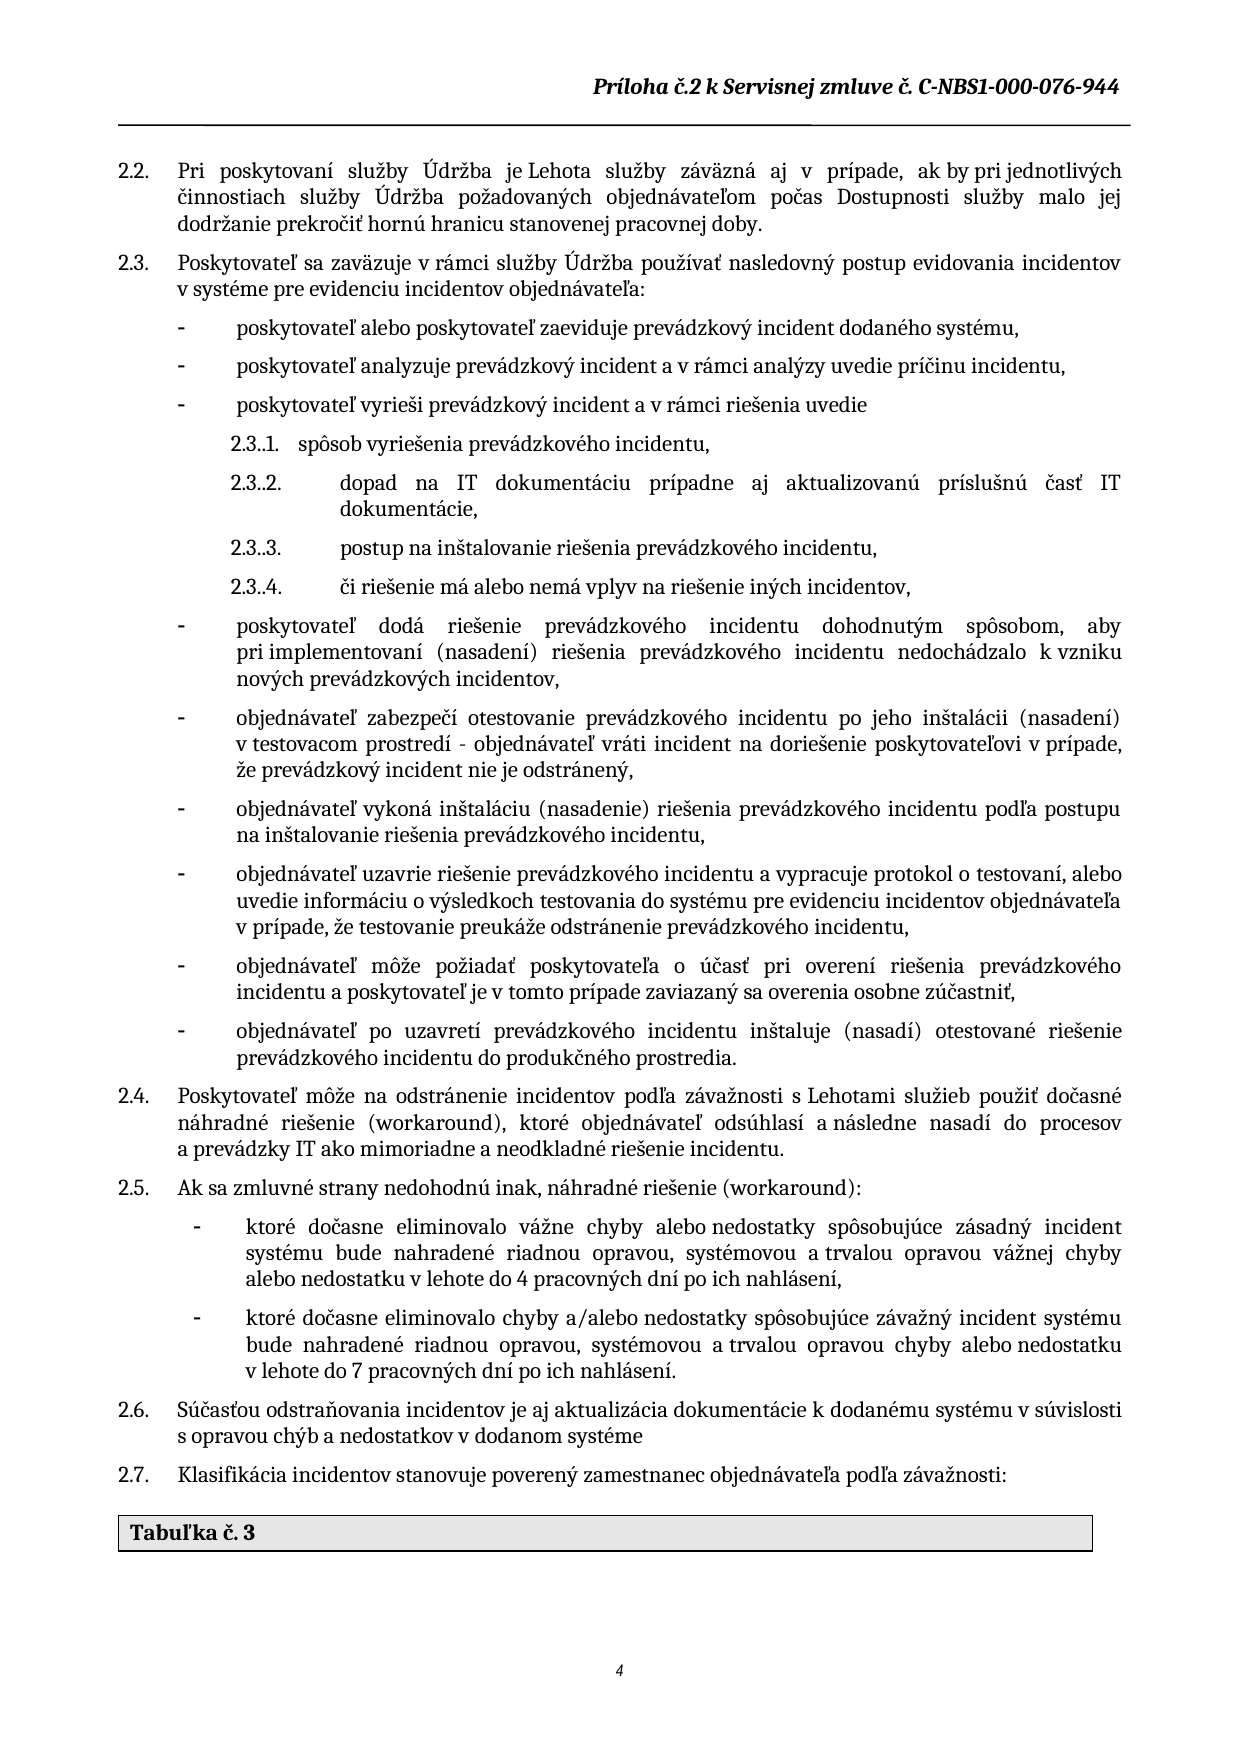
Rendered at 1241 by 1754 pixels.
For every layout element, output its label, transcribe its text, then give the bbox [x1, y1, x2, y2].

list objednávateľ vykoná inštaláciu (nasadenie) riešenia prevádzkového incidentu podľa postupu na inštalovanie riešenia prevádzkového incidentu, [177, 796, 1122, 849]
list Pri poskytovaní služby Údržba je Lehota služby záväzná aj v prípade, ak by pri jednotlivých činnostiach služby Údržba požadovaných objednávateľom počas Dostupnosti služby malo jej dodržanie prekročiť hornú hranicu stanovenej pracovnej doby. [118, 158, 1122, 237]
list poskytovateľ vyrieši prevádzkový incident a v rámci riešenia uvedie [177, 392, 1122, 418]
list ktoré dočasne eliminovalo vážne chyby alebo nedostatky spôsobujúce zásadný incident systému bude nahradené riadnou opravou, systémovou a trvalou opravou vážnej chyby alebo nedostatku v lehote do 4 pracovných dní po ich nahlásení, [193, 1213, 1122, 1293]
list objednávateľ po uzavretí prevádzkového incidentu inštaluje (nasadí) otestované riešenie prevádzkového incidentu do produkčného prostredia. [177, 1018, 1122, 1071]
list spôsob vyriešenia prevádzkového incidentu, [231, 431, 1122, 457]
list dopad na IT dokumentáciu prípadne aj aktualizovanú príslušnú časť IT dokumentácie, [231, 470, 1122, 523]
list Poskytovateľ môže na odstránenie incidentov podľa závažnosti s Lehotami služieb použiť dočasné náhradné riešenie (workaround), ktoré objednávateľ odsúhlasí a následne nasadí do procesov a prevádzky IT ako mimoriadne a neodkladné riešenie incidentu. [118, 1083, 1122, 1162]
list ktoré dočasne eliminovalo chyby a/alebo nedostatky spôsobujúce závažný incident systému bude nahradené riadnou opravou, systémovou a trvalou opravou chyby alebo nedostatku v lehote do 7 pracovných dní po ich nahlásení. [193, 1305, 1122, 1384]
table_header Tabuľka č. 3 [119, 1516, 1092, 1550]
list poskytovateľ alebo poskytovateľ zaeviduje prevádzkový incident dodaného systému, [177, 314, 1122, 341]
list Poskytovateľ sa zaväzuje v rámci služby Údržba používať nasledovný postup evidovania incidentov v systéme pre evidenciu incidentov objednávateľa: [118, 249, 1122, 302]
list Ak sa zmluvné strany nedohodnú inak, náhradné riešenie (workaround): [118, 1175, 1122, 1201]
list či riešenie má alebo nemá vplyv na riešenie iných incidentov, [231, 574, 1122, 600]
list Klasifikácia incidentov stanovuje poverený zamestnanec objednávateľa podľa závažnosti: [118, 1462, 1122, 1488]
list objednávateľ uzavrie riešenie prevádzkového incidentu a vypracuje protokol o testovaní, alebo uvedie informáciu o výsledkoch testovania do systému pre evidenciu incidentov objednávateľa v prípade, že testovanie preukáže odstránenie prevádzkového incidentu, [177, 861, 1122, 940]
list Súčasťou odstraňovania incidentov je aj aktualizácia dokumentácie k dodanému systému v súvislosti s opravou chýb a nedostatkov v dodanom systéme [118, 1397, 1122, 1449]
list poskytovateľ dodá riešenie prevádzkového incidentu dohodnutým spôsobom, aby pri implementovaní (nasadení) riešenia prevádzkového incidentu nedochádzalo k vzniku nových prevádzkových incidentov, [177, 613, 1122, 692]
list objednávateľ zabezpečí otestovanie prevádzkového incidentu po jeho inštalácii (nasadení) v testovacom prostredí - objednávateľ vráti incident na doriešenie poskytovateľovi v prípade, že prevádzkový incident nie je odstránený, [177, 704, 1122, 783]
list postup na inštalovanie riešenia prevádzkového incidentu, [231, 535, 1122, 561]
list poskytovateľ analyzuje prevádzkový incident a v rámci analýzy uvedie príčinu incidentu, [177, 353, 1122, 380]
list objednávateľ môže požiadať poskytovateľa o účasť pri overení riešenia prevádzkového incidentu a poskytovateľ je v tomto prípade zaviazaný sa overenia osobne zúčastniť, [177, 953, 1122, 1005]
